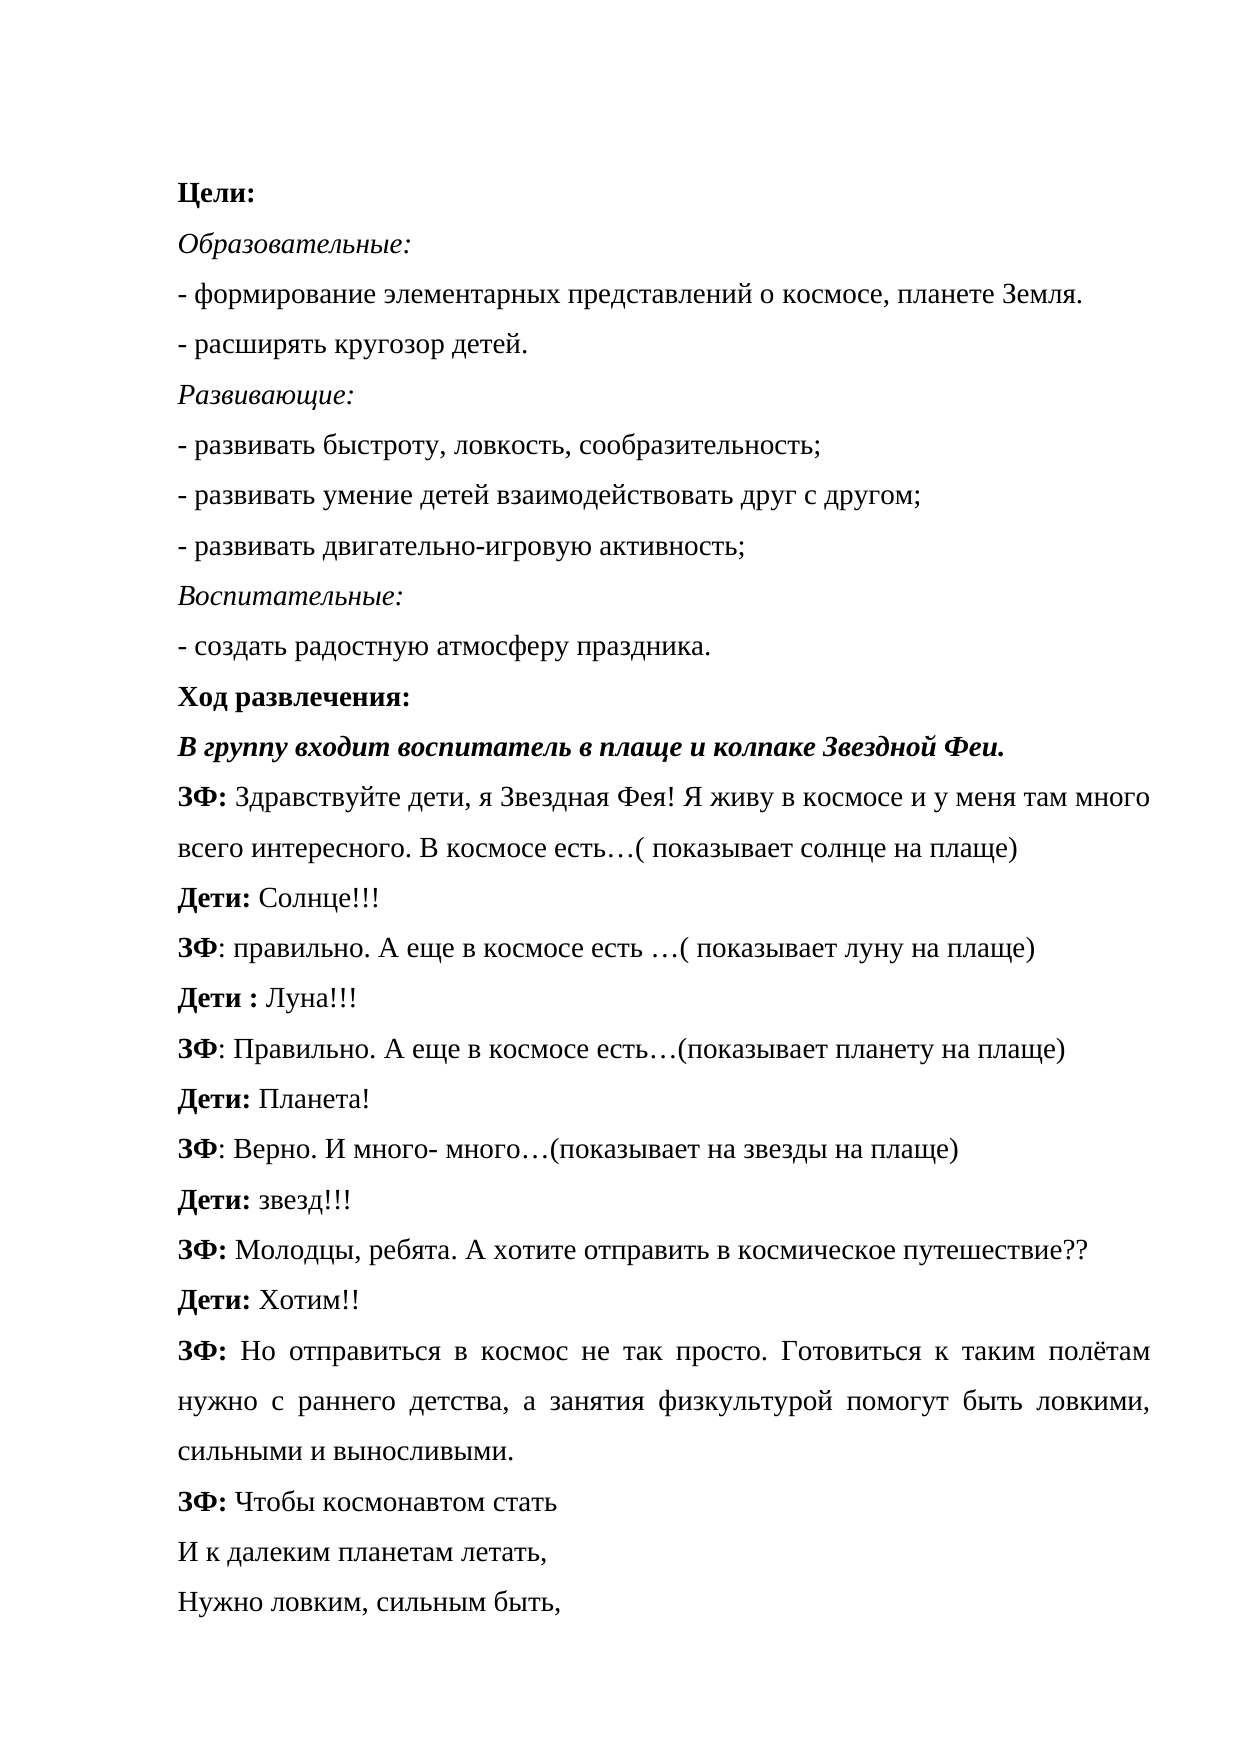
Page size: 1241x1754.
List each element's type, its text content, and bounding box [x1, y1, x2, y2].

text - формирование элементарных представлений о космосе, планете Земля. [177, 276, 1152, 310]
text ЗФ: Но отправиться в космос не так просто. Готовиться к таким полётам нужно с раннего детства, а занятия физкультурой помогут быть ловкими, сильными и выносливыми. [177, 1333, 1152, 1467]
text ЗФ: Верно. И много- много…(показывает на звезды на плаще) [177, 1132, 1152, 1165]
text - расширять кругозор детей. [177, 327, 1152, 360]
text - развивать умение детей взаимодействовать друг с другом; [177, 477, 1152, 511]
text Дети: Планета! [177, 1081, 1152, 1115]
text - развивать двигательно-игровую активность; [177, 528, 1152, 561]
text ЗФ: Здравствуйте дети, я Звездная Фея! Я живу в космосе и у меня там много всего интересного. В космосе есть…( показывает солнце на плаще) [177, 779, 1152, 863]
text Цели: [177, 176, 1152, 209]
text ЗФ: Правильно. А еще в космосе есть…(показывает планету на плаще) [177, 1031, 1152, 1064]
text Образовательные: [177, 226, 1152, 259]
text ЗФ: Чтобы космонавтом стать [177, 1484, 1152, 1517]
text - создать радостную атмосферу праздника. [177, 628, 1152, 662]
text Дети: Солнце!!! [177, 880, 1152, 913]
text В группу входит воспитатель в плаще и колпаке Звездной Феи. [177, 729, 1152, 763]
text ЗФ: Молодцы, ребята. А хотите отправить в космическое путешествие?? [177, 1232, 1152, 1266]
text И к далеким планетам летать, [177, 1534, 1152, 1568]
text Дети: звезд!!! [177, 1182, 1152, 1215]
text - развивать быстроту, ловкость, сообразительность; [177, 427, 1152, 461]
text Ход развлечения: [177, 679, 1152, 712]
text Воспитательные: [177, 578, 1152, 612]
text Дети: Хотим!! [177, 1282, 1152, 1316]
text Нужно ловким, сильным быть, [177, 1584, 1152, 1618]
text Развивающие: [177, 377, 1152, 410]
text Дети : Луна!!! [177, 981, 1152, 1014]
text ЗФ: правильно. А еще в космосе есть …( показывает луну на плаще) [177, 930, 1152, 964]
